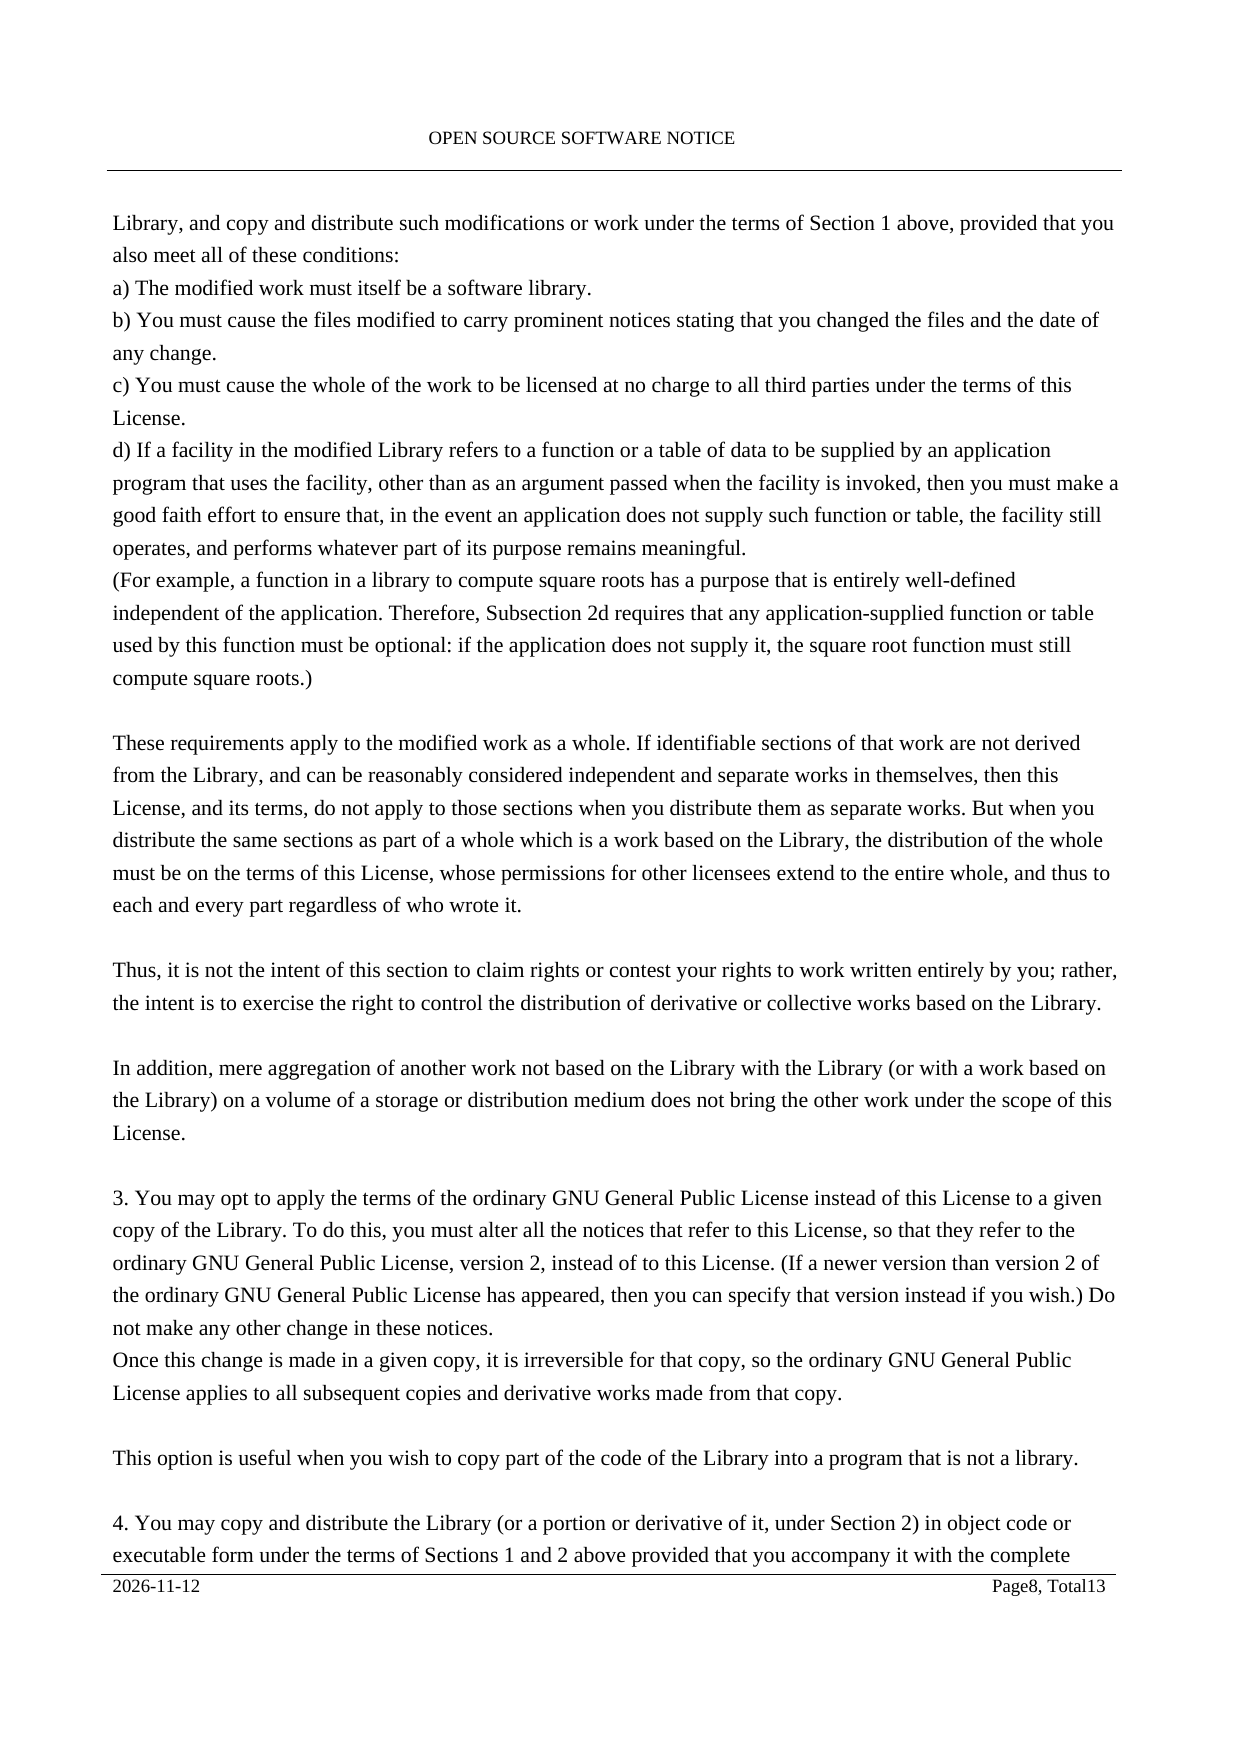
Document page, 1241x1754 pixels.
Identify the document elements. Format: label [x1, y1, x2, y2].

text [112, 206, 1128, 1571]
